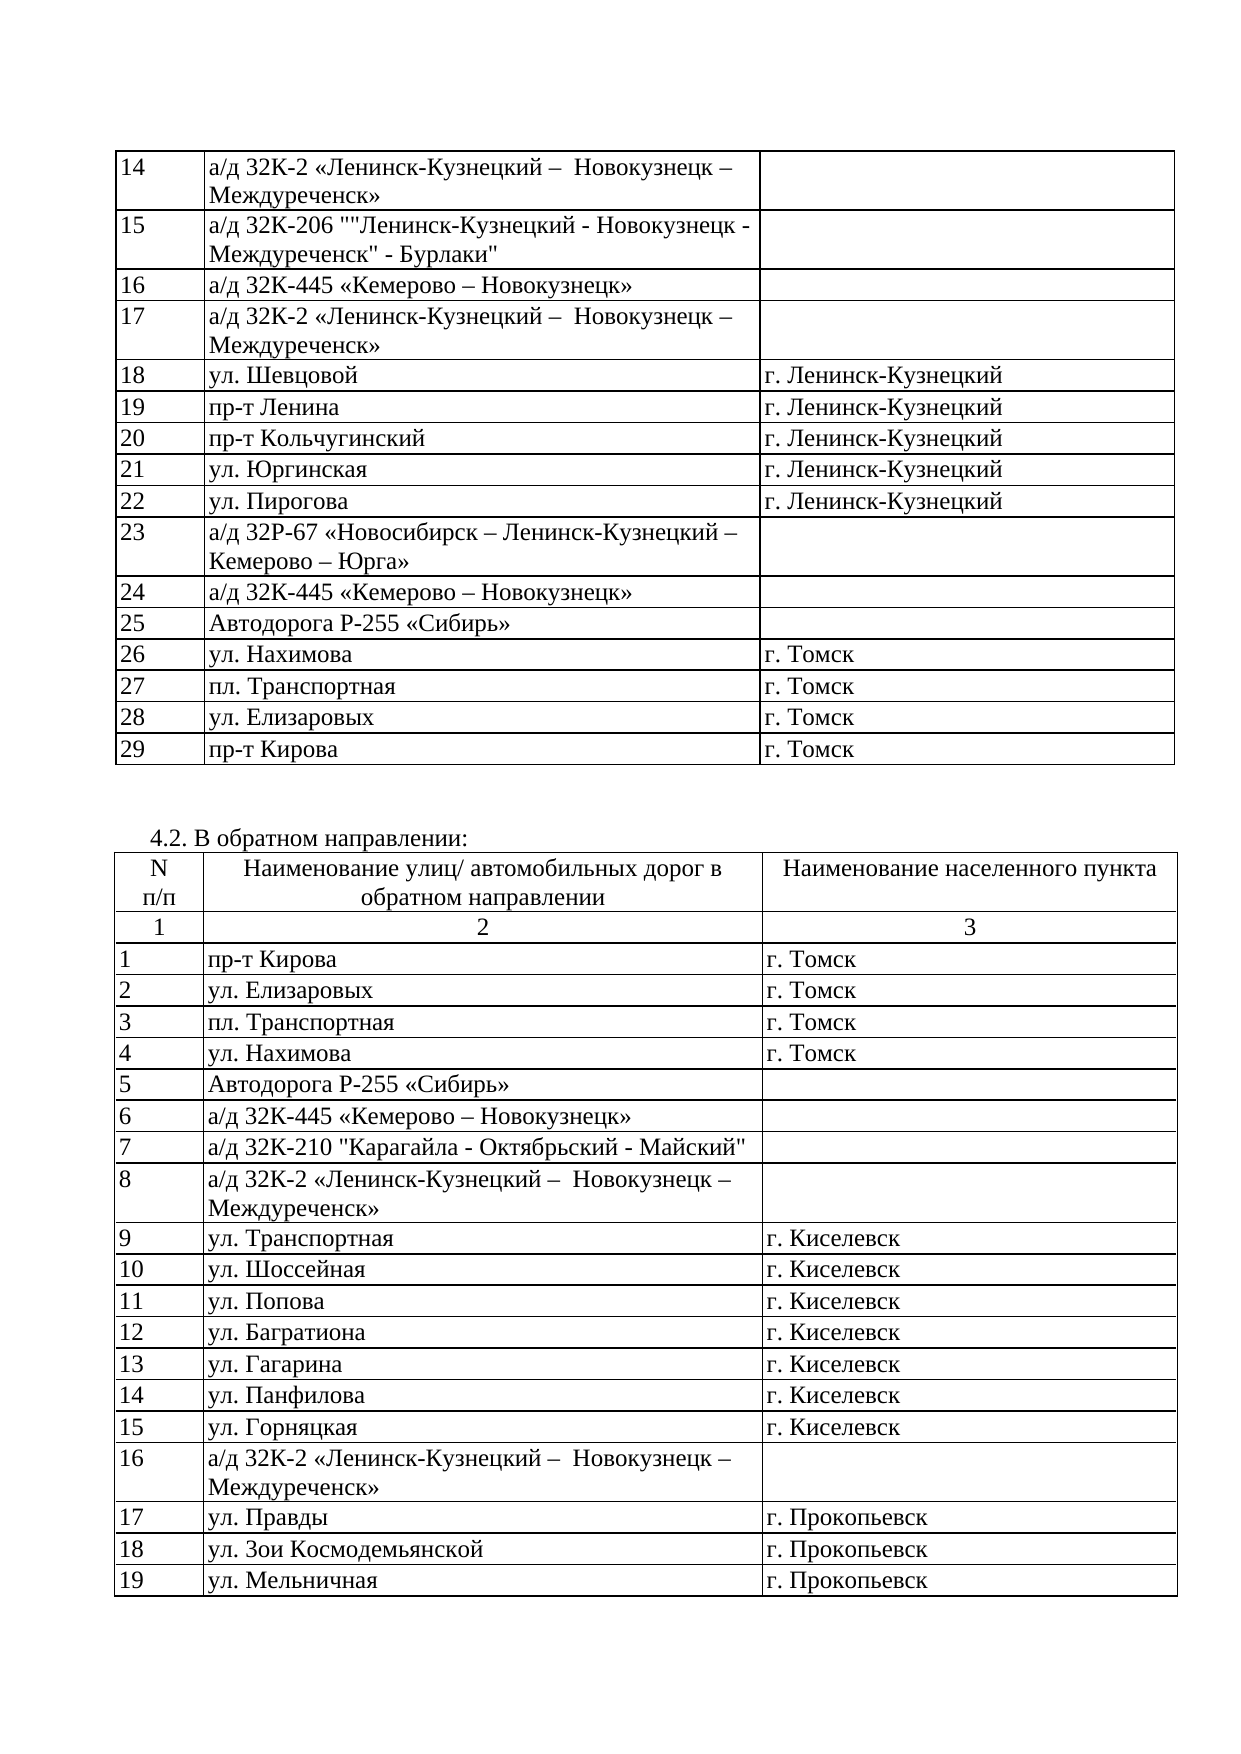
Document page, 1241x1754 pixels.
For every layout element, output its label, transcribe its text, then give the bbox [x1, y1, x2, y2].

table_cell 23 [117, 518, 204, 575]
table_cell г. Ленинск-Кузнецкий [761, 455, 1174, 484]
table_cell г. Томск [763, 1005, 1177, 1036]
table_cell г. Ленинск-Кузнецкий [761, 392, 1174, 422]
table_cell г. Киселевск [763, 1253, 1177, 1284]
table_cell 16 [115, 1443, 203, 1501]
table_cell г. Прокопьевск [763, 1501, 1177, 1532]
table_header Наименование улиц/ автомобильных дорог в обратном направлении [204, 853, 762, 911]
table_cell 7 [115, 1132, 203, 1162]
table_cell 18 [117, 360, 204, 390]
table_cell г. Киселевск [763, 1410, 1177, 1442]
table_cell ул. Правды [204, 1502, 762, 1532]
table_cell а/д 32К-2 «Ленинск-Кузнецкий – Новокузнецк – Междуреченск» [204, 1164, 762, 1221]
table_cell ул. Мельничная [204, 1565, 762, 1595]
table_cell ул. 3ои Космодемьянской [204, 1534, 762, 1563]
table_cell [763, 1442, 1177, 1501]
table_cell 26 [117, 640, 204, 669]
table_cell 27 [117, 671, 204, 701]
table_cell ул. Юргинская [205, 455, 759, 484]
table_cell 6 [115, 1100, 203, 1131]
table_cell пр-т Кирова [204, 944, 762, 973]
table_cell 28 [117, 702, 204, 732]
table_cell 8 [115, 1163, 203, 1221]
table_cell 15 [115, 1411, 203, 1442]
table_cell г. Киселевск [763, 1379, 1177, 1410]
table_cell 11 [115, 1285, 203, 1316]
table_cell 17 [115, 1502, 203, 1532]
table_cell ул. Багратиона [204, 1317, 762, 1347]
table_cell [761, 518, 1174, 575]
table_cell 10 [115, 1254, 203, 1284]
table_cell 3 [115, 1006, 203, 1036]
table_cell а/д 32Р-67 «Новосибирск – Ленинск-Кузнецкий – Кемерово – Юрга» [205, 518, 759, 575]
table_cell г. Прокопьевск [763, 1532, 1177, 1563]
table_cell 22 [117, 486, 204, 516]
table_cell ул. Шевцовой [205, 360, 759, 390]
table_cell Автодорога Р-255 «Сибирь» [204, 1070, 762, 1099]
table_cell 14 [117, 152, 204, 209]
table_cell г. Томск [763, 974, 1177, 1005]
table_cell [763, 1068, 1177, 1099]
table_cell [763, 1099, 1177, 1131]
table_cell 1 [115, 943, 203, 973]
table_cell 12 [115, 1317, 203, 1347]
table_cell [761, 608, 1174, 638]
table_cell [763, 1162, 1177, 1221]
table_cell пл. Транспортная [205, 671, 759, 701]
table_cell 16 [117, 270, 204, 299]
table_cell пр-т Кирова [205, 734, 759, 764]
table_cell г. Томск [761, 640, 1174, 669]
table_cell [761, 152, 1174, 209]
table_cell пр-т Ленина [205, 392, 759, 422]
table_cell а/д 32К-445 «Кемерово – Новокузнецк» [205, 577, 759, 606]
table_cell ул. Транспортная [204, 1223, 762, 1253]
table_cell 25 [117, 608, 204, 638]
table_cell [761, 301, 1174, 359]
table_cell а/д 32К-2 «Ленинск-Кузнецкий – Новокузнецк – Междуреченск» [205, 152, 759, 209]
table_cell 20 [117, 423, 204, 453]
table_cell г. Томск [761, 734, 1174, 764]
table_cell ул. Елизаровых [204, 975, 762, 1005]
table_cell Автодорога Р-255 «Сибирь» [205, 608, 759, 638]
table_cell а/д 32К-2 «Ленинск-Кузнецкий – Новокузнецк – Междуреченск» [205, 301, 759, 359]
table_cell а/д 32К-206 ""Ленинск-Кузнецкий - Новокузнецк - Междуреченск" - Бурлаки" [205, 211, 759, 268]
table_cell ул. Гагарина [204, 1349, 762, 1379]
table_header N п/п [115, 853, 203, 911]
table_cell [761, 211, 1174, 268]
table_cell 2 [115, 975, 203, 1005]
table_cell г. Томск [761, 671, 1174, 701]
table_cell ул. Попова [204, 1286, 762, 1316]
table_cell 19 [115, 1565, 203, 1595]
table_cell 9 [115, 1223, 203, 1253]
table_cell г. Киселевск [763, 1316, 1177, 1347]
table_cell 17 [117, 301, 204, 359]
table_cell 3 [763, 911, 1177, 942]
table_cell ул. Нахимова [205, 640, 759, 669]
table_cell 13 [115, 1348, 203, 1379]
table_cell ул. Шоссейная [204, 1255, 762, 1284]
table_cell пл. Транспортная [204, 1007, 762, 1036]
table_cell 2 [204, 912, 762, 942]
table_cell ул. Елизаровых [205, 702, 759, 732]
table_cell г. Киселевск [763, 1221, 1177, 1253]
table_cell г. Томск [761, 702, 1174, 732]
table_cell а/д 32К-210 "Карагайла - Октябрьский - Майский" [204, 1132, 762, 1162]
text 4.2. В обратном направлении: [150, 823, 1090, 852]
table_cell [763, 1131, 1177, 1162]
table_cell [761, 577, 1174, 606]
table_cell г. Томск [763, 1036, 1177, 1068]
table_cell ул. Нахимова [204, 1038, 762, 1068]
table_cell 14 [115, 1380, 203, 1410]
table_cell пр-т Кольчугинский [205, 423, 759, 453]
table_cell 1 [115, 912, 203, 942]
table_cell а/д 32К-445 «Кемерово – Новокузнецк» [205, 270, 759, 299]
table_cell 21 [117, 455, 204, 484]
table_header Наименование населенного пункта [763, 853, 1177, 911]
table_cell ул. Панфилова [204, 1380, 762, 1410]
table_cell ул. Пирогова [205, 486, 759, 516]
table_cell г. Киселевск [763, 1284, 1177, 1316]
table_cell 18 [115, 1533, 203, 1563]
table_cell 5 [115, 1069, 203, 1099]
table_cell г. Ленинск-Кузнецкий [761, 423, 1174, 453]
table_cell г. Прокопьевск [763, 1564, 1177, 1595]
table_cell 19 [117, 392, 204, 422]
table_cell 29 [117, 734, 204, 764]
table_cell 4 [115, 1038, 203, 1068]
table_cell г. Киселевск [763, 1347, 1177, 1379]
table_cell [761, 270, 1174, 299]
table_cell 15 [117, 211, 204, 268]
table_cell а/д 32К-445 «Кемерово – Новокузнецк» [204, 1101, 762, 1131]
table_cell 24 [117, 577, 204, 606]
table_cell г. Ленинск-Кузнецкий [761, 486, 1174, 516]
table_cell ул. Горняцкая [204, 1412, 762, 1442]
table_cell г. Томск [763, 942, 1177, 973]
table_cell а/д 32К-2 «Ленинск-Кузнецкий – Новокузнецк – Междуреченск» [204, 1443, 762, 1501]
table_cell г. Ленинск-Кузнецкий [761, 360, 1174, 390]
